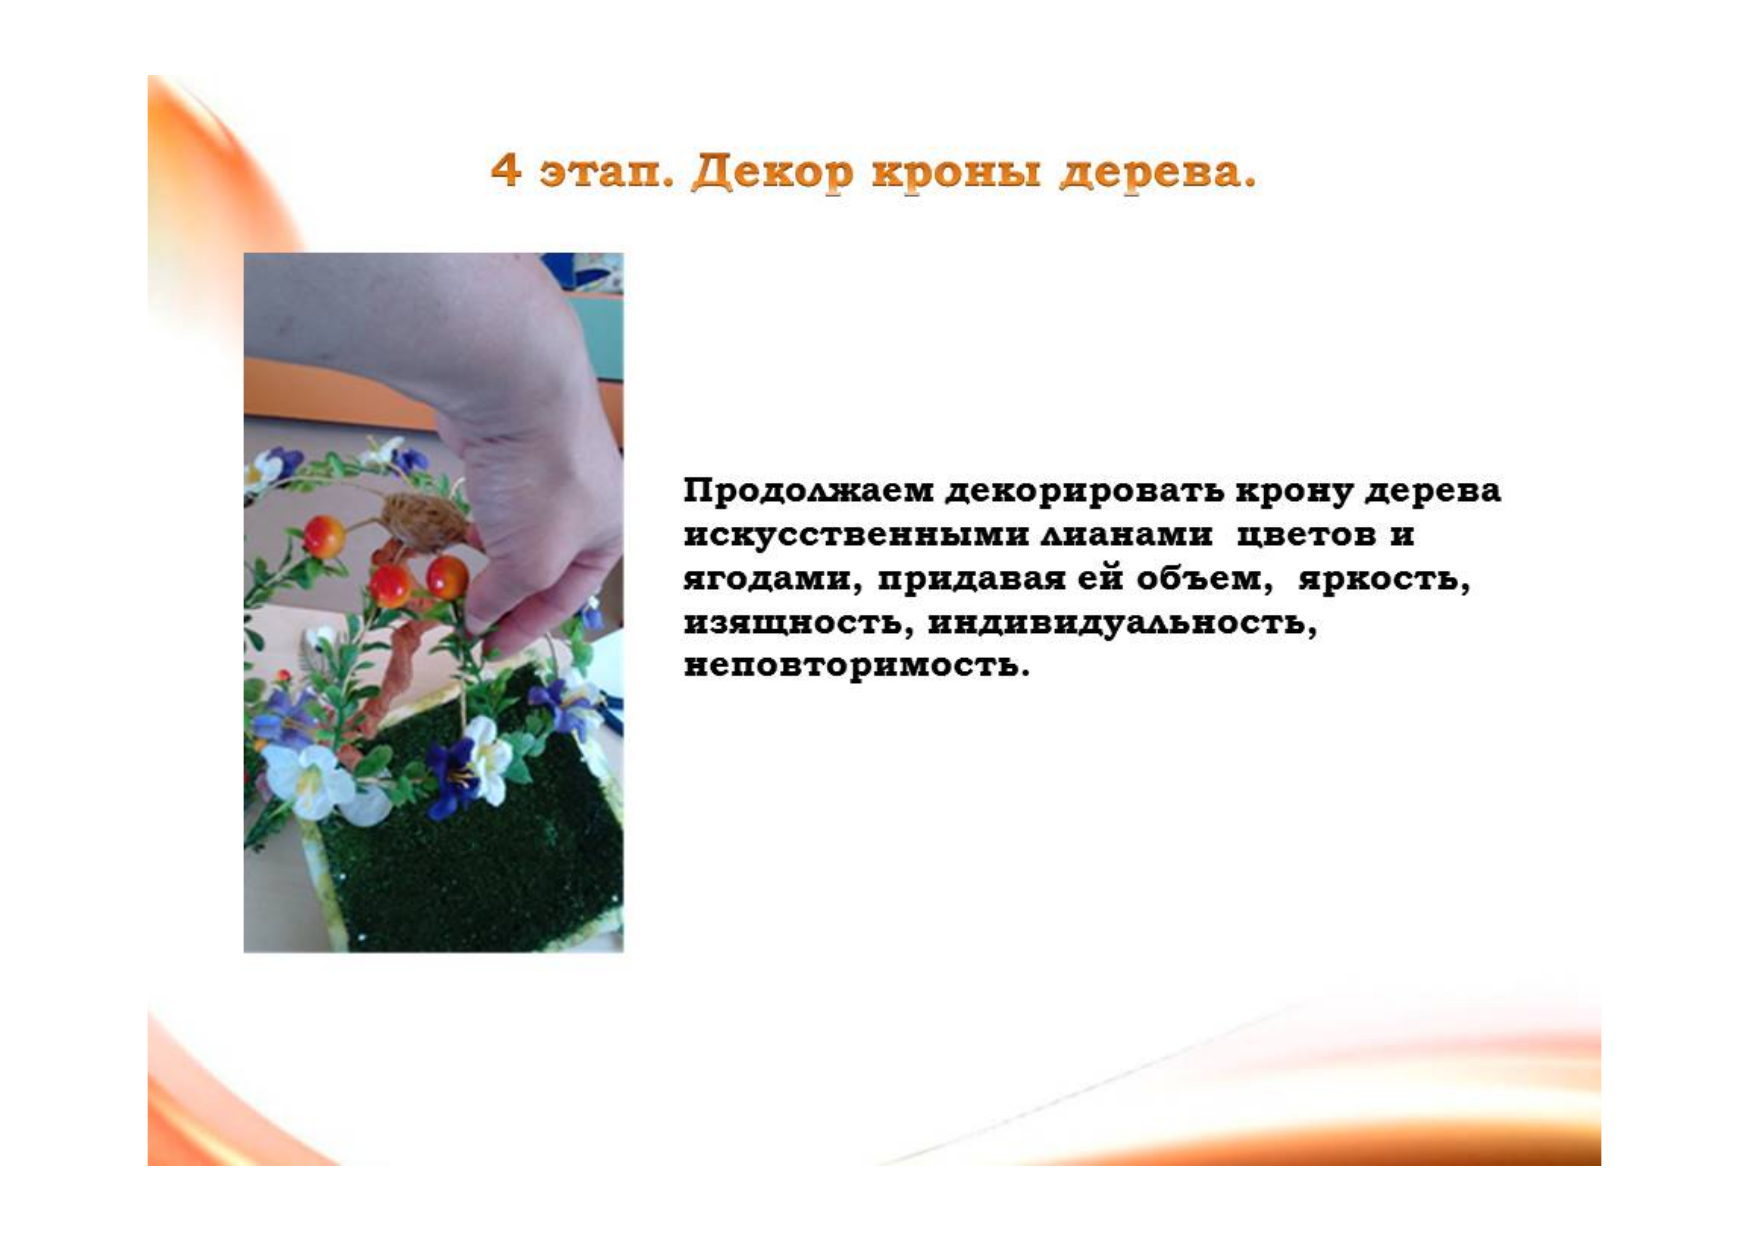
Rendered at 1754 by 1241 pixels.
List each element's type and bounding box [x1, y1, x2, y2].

picture [147, 75, 1602, 1166]
